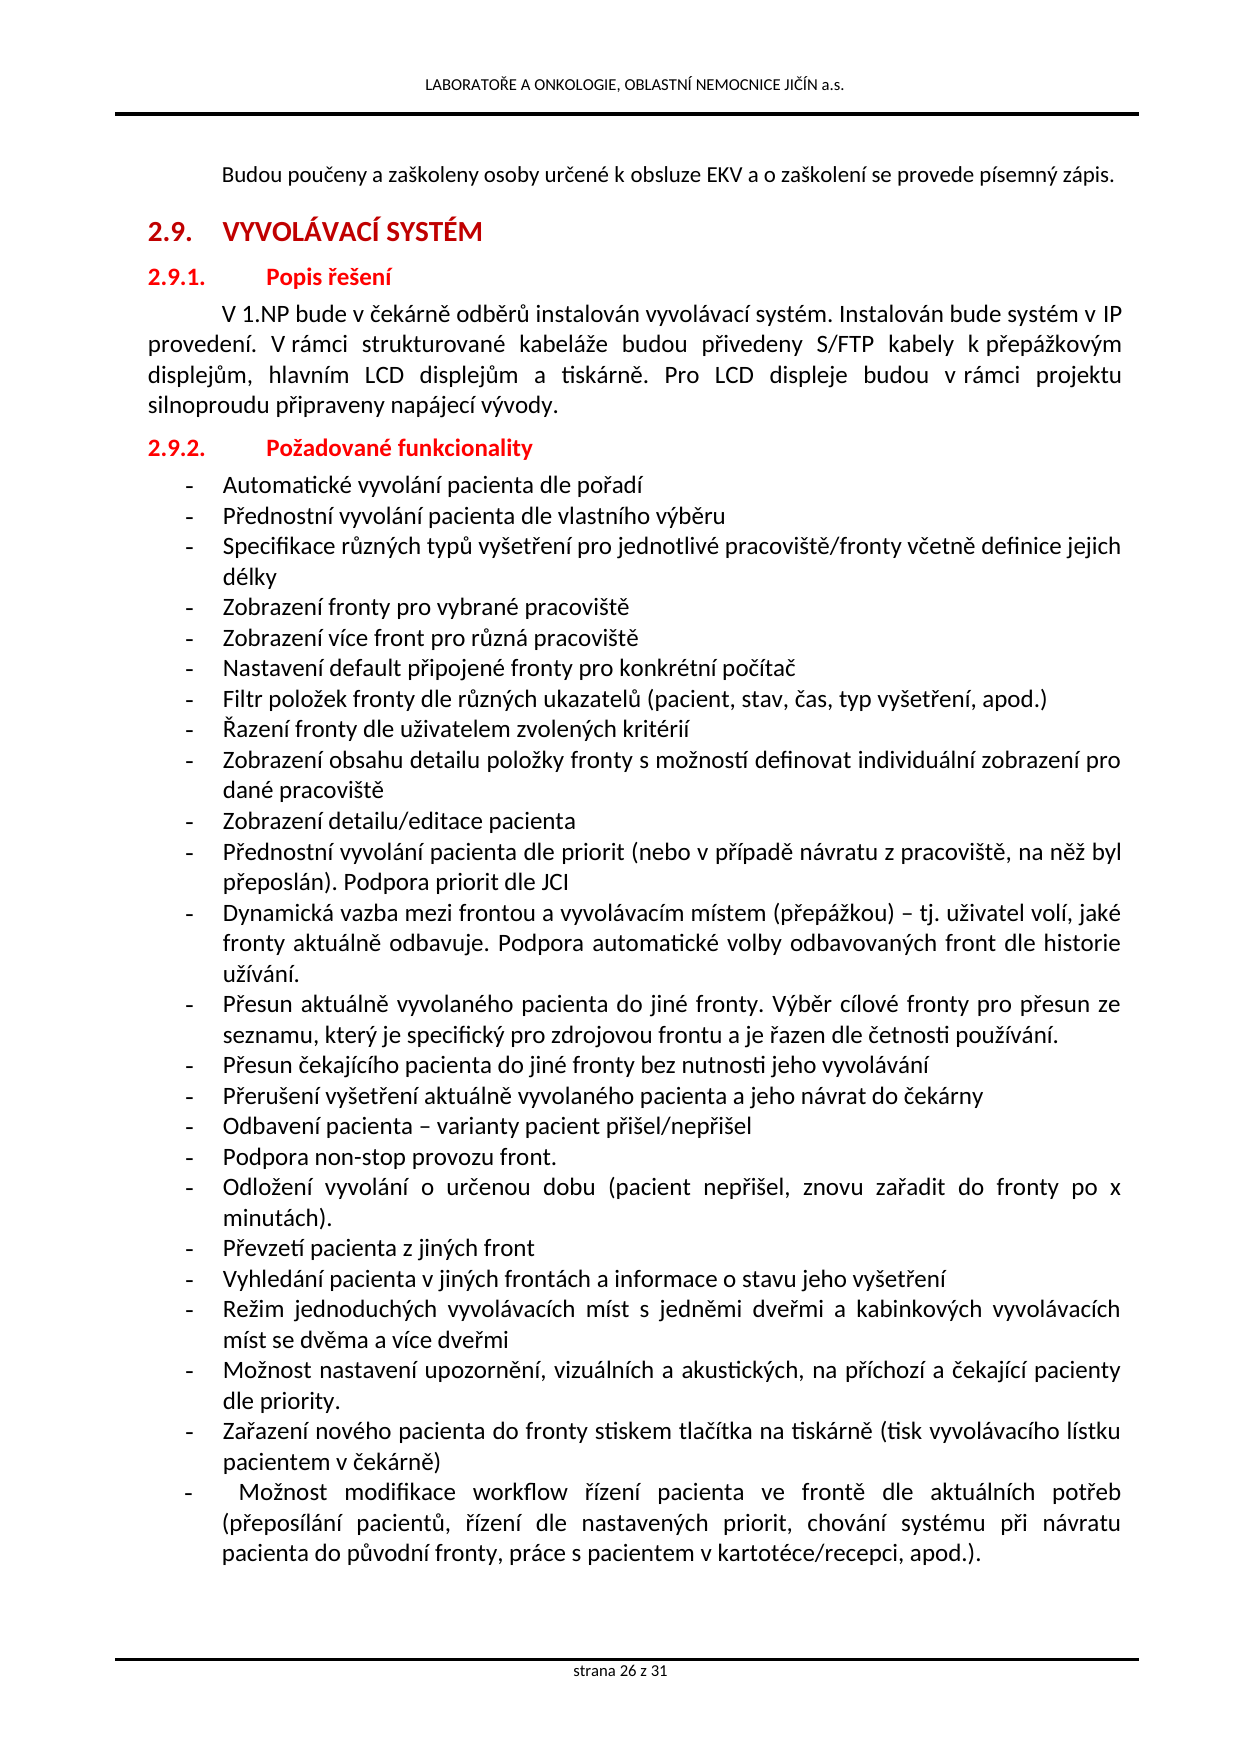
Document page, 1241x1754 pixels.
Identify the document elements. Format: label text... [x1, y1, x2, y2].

list Automatické vyvolání pacienta dle pořadí [185, 469, 1122, 500]
subtitle VYVOLÁVACÍ SYSTÉM [148, 213, 1122, 249]
list Zobrazení detailu/editace pacienta [185, 805, 1122, 836]
list Přednostní vyvolání pacienta dle vlastního výběru [185, 500, 1122, 530]
list Vyhledání pacienta v jiných frontách a informace o stavu jeho vyšetření [185, 1263, 1122, 1293]
list Převzetí pacienta z jiných front [185, 1232, 1122, 1263]
list Režim jednoduchých vyvolávacích míst s jedněmi dveřmi a kabinkových vyvolávacích míst se dvěma a více dveřmi [185, 1293, 1122, 1354]
list Možnost nastavení upozornění, vizuálních a akustických, na příchozí a čekající pacienty dle priority. [185, 1354, 1122, 1416]
list Specifikace různých typů vyšetření pro jednotlivé pracoviště/fronty včetně definice jejich délky [185, 530, 1122, 591]
list Odbavení pacienta – varianty pacient přišel/nepřišel [185, 1110, 1122, 1141]
subtitle Požadované funkcionality [148, 433, 1122, 463]
list Přesun čekajícího pacienta do jiné fronty bez nutnosti jeho vyvolávání [185, 1049, 1122, 1080]
list Dynamická vazba mezi frontou a vyvolávacím místem (přepážkou) – tj. uživatel volí, jaké fronty aktuálně odbavuje. Podpora automatické volby odbavovaných front dle historie užívání. [185, 897, 1122, 988]
list Odložení vyvolání o určenou dobu (pacient nepřišel, znovu zařadit do fronty po x minutách). [185, 1171, 1122, 1232]
list Zobrazení obsahu detailu položky fronty s možností definovat individuální zobrazení pro dané pracoviště [185, 744, 1122, 805]
list Zařazení nového pacienta do fronty stiskem tlačítka na tiskárně (tisk vyvolávacího lístku pacientem v čekárně) [185, 1416, 1122, 1477]
text Budou poučeny a zaškoleny osoby určené k obsluze EKV a o zaškolení se provede písemný zápis. [148, 160, 1122, 188]
list Možnost modifikace workflow řízení pacienta ve frontě dle aktuálních potřeb (přeposílání pacientů, řízení dle nastavených priorit, chování systému při návratu pacienta do původní fronty, práce s pacientem v kartotéce/recepci, apod.). [184, 1477, 1122, 1568]
subtitle Popis řešení [148, 261, 1122, 292]
list Přerušení vyšetření aktuálně vyvolaného pacienta a jeho návrat do čekárny [185, 1080, 1122, 1110]
list Řazení fronty dle uživatelem zvolených kritérií [185, 713, 1122, 744]
list Přednostní vyvolání pacienta dle priorit (nebo v případě návratu z pracoviště, na něž byl přeposlán). Podpora priorit dle JCI [185, 836, 1122, 897]
text V 1.NP bude v čekárně odběrů instalován vyvolávací systém. Instalován bude systém v IP provedení. V rámci strukturované kabeláže budou přivedeny S/FTP kabely k přepážkovým displejům, hlavním LCD displejům a tiskárně. Pro LCD displeje budou v rámci projektu silnoproudu připraveny napájecí vývody. [148, 298, 1122, 420]
list Zobrazení fronty pro vybrané pracoviště [185, 591, 1122, 622]
list Podpora non-stop provozu front. [185, 1141, 1122, 1171]
list Zobrazení více front pro různá pracoviště [185, 622, 1122, 652]
list Přesun aktuálně vyvolaného pacienta do jiné fronty. Výběr cílové fronty pro přesun ze seznamu, který je specifický pro zdrojovou frontu a je řazen dle četnosti používání. [185, 988, 1122, 1049]
list Nastavení default připojené fronty pro konkrétní počítač [185, 652, 1122, 683]
list Filtr položek fronty dle různých ukazatelů (pacient, stav, čas, typ vyšetření, apod.) [185, 683, 1122, 713]
